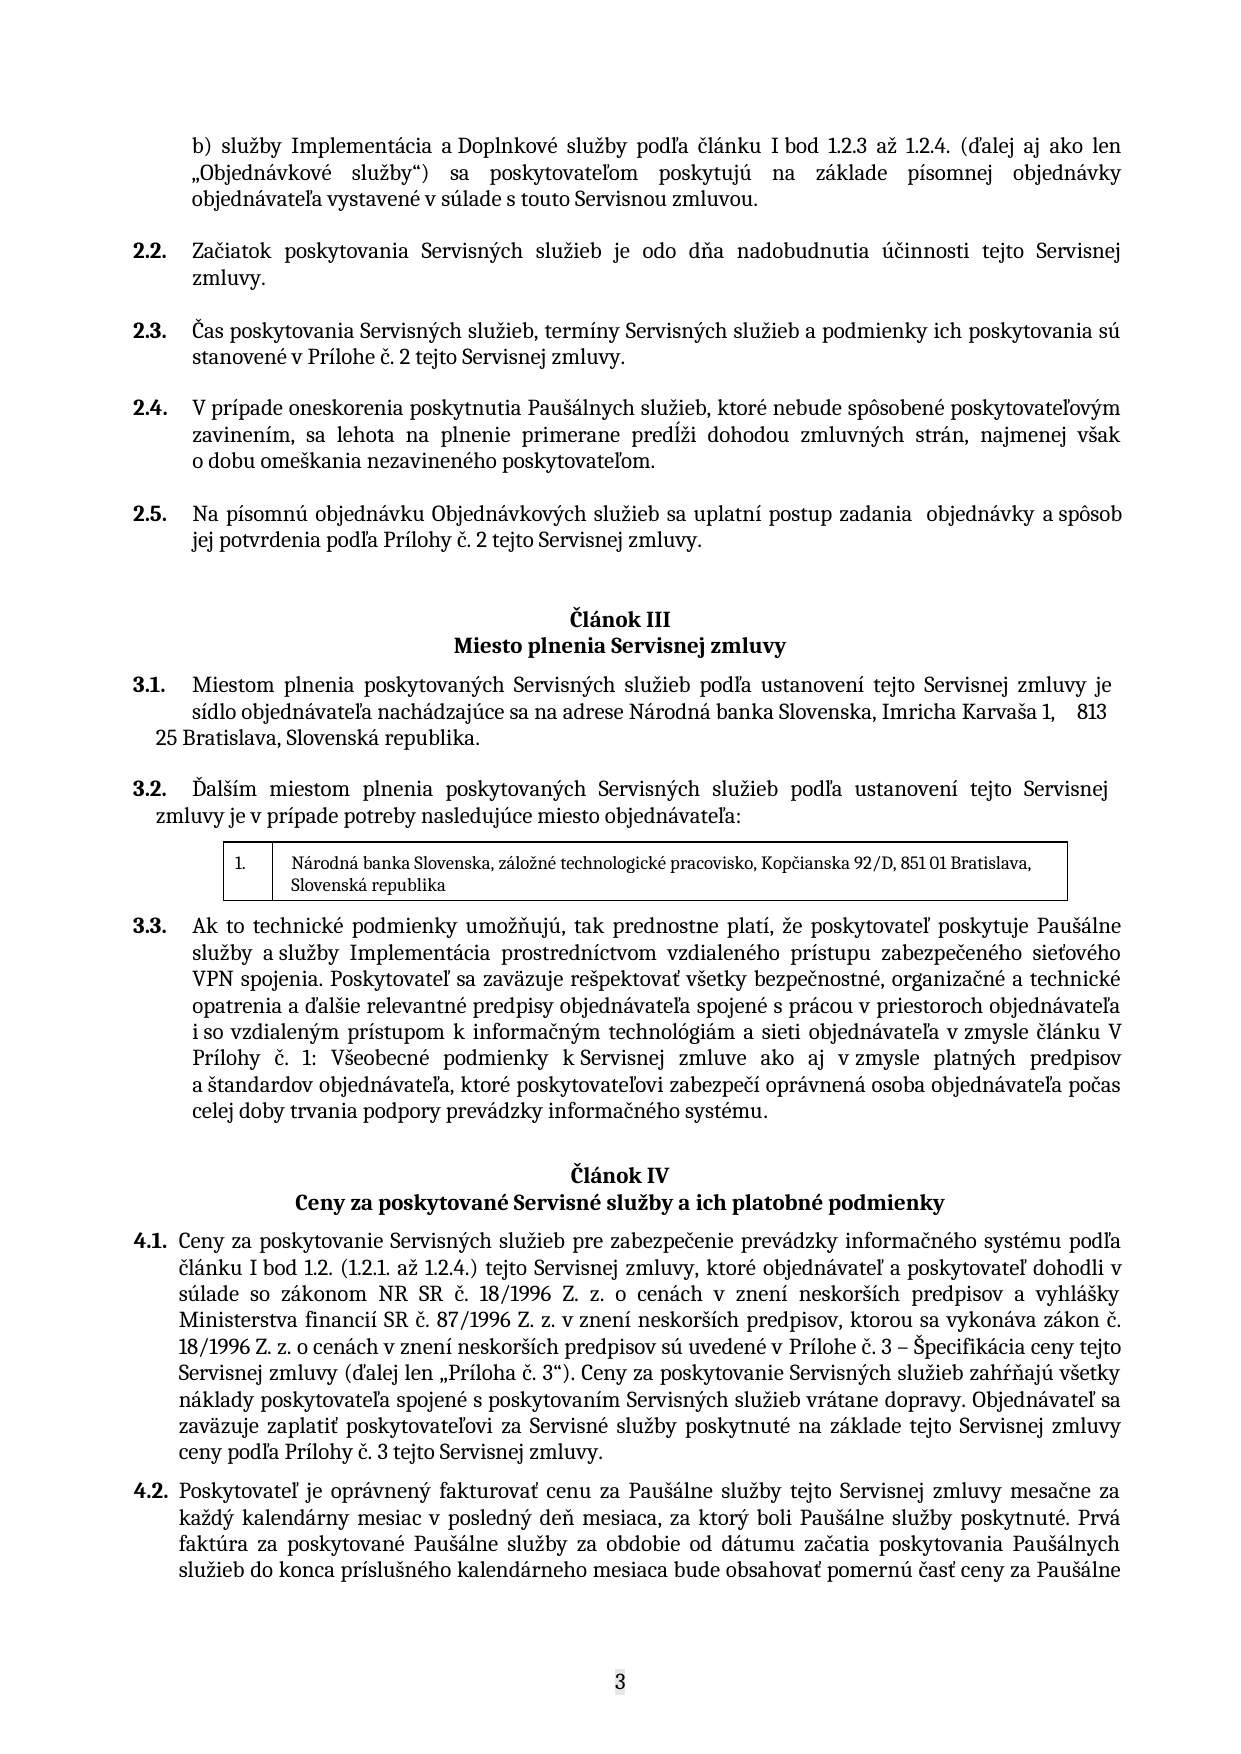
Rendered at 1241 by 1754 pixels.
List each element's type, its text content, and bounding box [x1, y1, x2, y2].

list Čas poskytovania Servisných služieb, termíny Servisných služieb a podmienky ich poskytovania sú stanovené v Prílohe č. 2 tejto Servisnej zmluvy. [133, 317, 1122, 370]
subtitle Ceny za poskytované Servisné služby a ich platobné podmienky [118, 1189, 1122, 1216]
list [133, 1478, 1122, 1583]
list Ak to technické podmienky umožňujú, tak prednostne platí, že poskytovateľ poskytuje Paušálne služby a služby Implementácia prostredníctvom vzdialeného prístupu zabezpečeného sieťového VPN spojenia. Poskytovateľ sa zaväzuje rešpektovať všetky bezpečnostné, organizačné a technické opatrenia a ďalšie relevantné predpisy objednávateľa spojené s prácou v priestoroch objednávateľa i so vzdialeným prístupom k informačným technológiám a sieti objednávateľa v zmysle článku V Prílohy č. 1: Všeobecné podmienky k Servisnej zmluve ako aj v zmysle platných predpisov a štandardov objednávateľa, ktoré poskytovateľovi zabezpečí oprávnená osoba objednávateľa počas celej doby trvania podpory prevádzky informačného systému. [133, 913, 1122, 1124]
list Začiatok poskytovania Servisných služieb je odo dňa nadobudnutia účinnosti tejto Servisnej zmluvy. [133, 238, 1122, 291]
subtitle Článok IV [118, 1163, 1122, 1189]
table_header [224, 843, 272, 900]
list Miestom plnenia poskytovaných Servisných služieb podľa ustanovení tejto Servisnej zmluvy je sídlo objednávateľa nachádzajúce sa na adrese Národná banka Slovenska, Imricha Karvaša 1, 813 25 Bratislava, Slovenská republika. [133, 672, 1122, 751]
list Na písomnú objednávku Objednávkových služieb sa uplatní postup zadania objednávky a spôsob jej potvrdenia podľa Prílohy č. 2 tejto Servisnej zmluvy. [133, 501, 1122, 553]
text b) služby Implementácia a Doplnkové služby podľa článku I bod 1.2.3 až 1.2.4. (ďalej aj ako len „Objednávkové služby“) sa poskytovateľom poskytujú na základe písomnej objednávky objednávateľa vystavené v súlade s touto Servisnou zmluvou. [192, 133, 1122, 212]
list V prípade oneskorenia poskytnutia Paušálnych služieb, ktoré nebude spôsobené poskytovateľovým zavinením, sa lehota na plnenie primerane predĺži dohodou zmluvných strán, najmenej však o dobu omeškania nezavineného poskytovateľom. [133, 395, 1122, 474]
table_header Národná banka Slovenska, záložné technologické pracovisko, Kopčianska 92/D, 851 01 Bratislava, Slovenská republika [273, 843, 1067, 900]
list Ďalším miestom plnenia poskytovaných Servisných služieb podľa ustanovení tejto Servisnej zmluvy je v prípade potreby nasledujúce miesto objednávateľa: [133, 776, 1122, 829]
subtitle Miesto plnenia Servisnej zmluvy [118, 633, 1122, 660]
subtitle Článok III [118, 607, 1122, 633]
list Ceny za poskytovanie Servisných služieb pre zabezpečenie prevádzky informačného systému podľa článku I bod 1.2. (1.2.1. až 1.2.4.) tejto Servisnej zmluvy, ktoré objednávateľ a poskytovateľ dohodli v súlade so zákonom NR SR č. 18/1996 Z. z. o cenách v znení neskorších predpisov a vyhlášky Ministerstva financií SR č. 87/1996 Z. z. v znení neskorších predpisov, ktorou sa vykonáva zákon č. 18/1996 Z. z. o cenách v znení neskorších predpisov sú uvedené v Prílohe č. 3 – Špecifikácia ceny tejto Servisnej zmluvy (ďalej len „Príloha č. 3“). Ceny za poskytovanie Servisných služieb zahŕňajú všetky náklady poskytovateľa spojené s poskytovaním Servisných služieb vrátane dopravy. Objednávateľ sa zaväzuje zaplatiť poskytovateľovi za Servisné služby poskytnuté na základe tejto Servisnej zmluvy ceny podľa Prílohy č. 3 tejto Servisnej zmluvy. [133, 1228, 1122, 1465]
